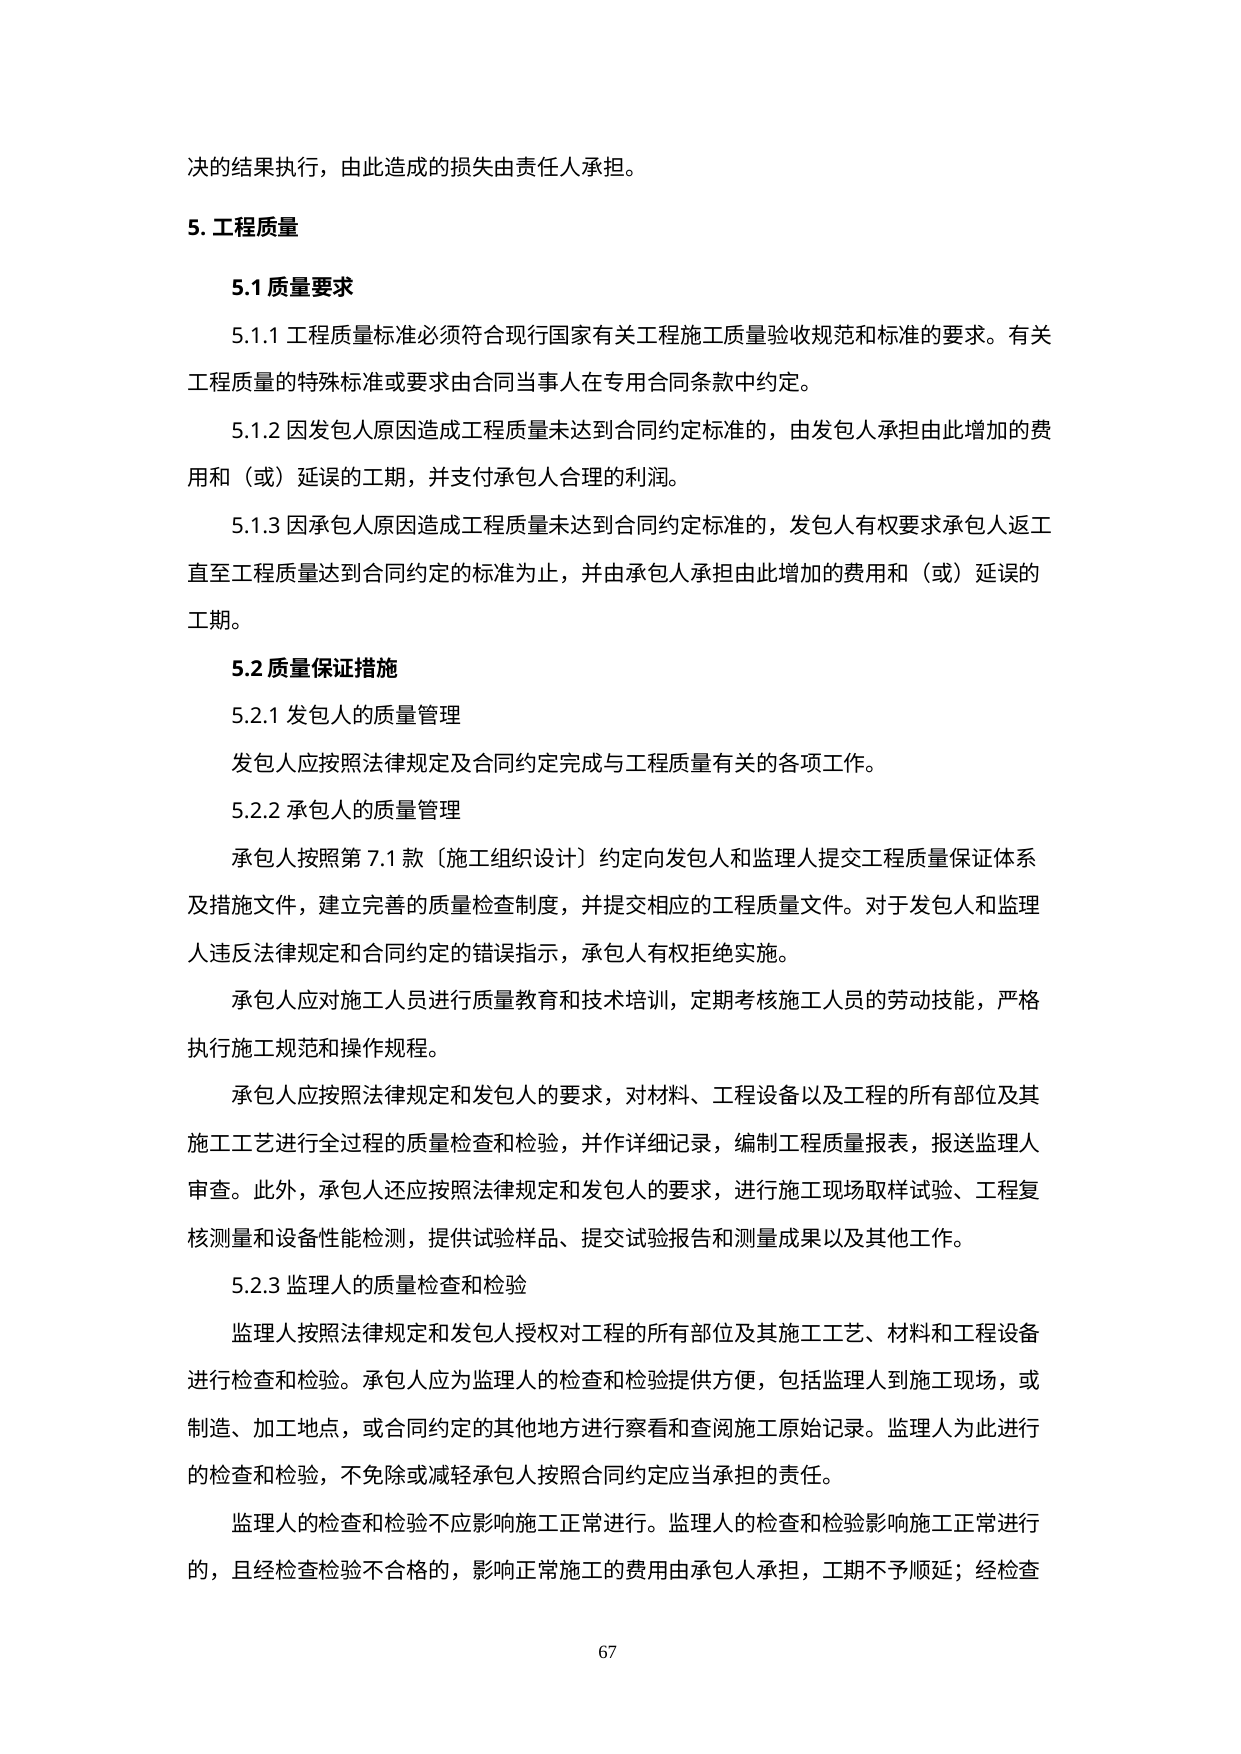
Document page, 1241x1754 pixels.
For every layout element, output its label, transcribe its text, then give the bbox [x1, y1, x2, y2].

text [187, 150, 1053, 182]
text 5.2.1 发包人的质量管理 [187, 698, 1053, 730]
text 5.1.1 工程质量标准必须符合现行国家有关工程施工质量验收规范和标准的要求。有关工程质量的特殊标准或要求由合同当事人在专用合同条款中约定。 [187, 318, 1053, 397]
text 5.1.2 因发包人原因造成工程质量未达到合同约定标准的，由发包人承担由此增加的费用和（或）延误的工期，并支付承包人合理的利润。 [187, 413, 1053, 492]
text 承包人按照第7.1款〔施工组织设计〕约定向发包人和监理人提交工程质量保证体系及措施文件，建立完善的质量检查制度，并提交相应的工程质量文件。对于发包人和监理人违反法律规定和合同约定的错误指示，承包人有权拒绝实施。 [187, 841, 1053, 968]
text 5.2.2 承包人的质量管理 [187, 793, 1053, 825]
text 5.2.3 监理人的质量检查和检验 [187, 1268, 1053, 1300]
subtitle 5.2质量保证措施 [187, 651, 1053, 682]
subtitle 5. 工程质量 [187, 210, 1053, 242]
text 5.1.3 因承包人原因造成工程质量未达到合同约定标准的，发包人有权要求承包人返工直至工程质量达到合同约定的标准为止，并由承包人承担由此增加的费用和（或）延误的工期。 [187, 508, 1053, 635]
text 承包人应按照法律规定和发包人的要求，对材料、工程设备以及工程的所有部位及其施工工艺进行全过程的质量检查和检验，并作详细记录，编制工程质量报表，报送监理人审查。此外，承包人还应按照法律规定和发包人的要求，进行施工现场取样试验、工程复核测量和设备性能检测，提供试验样品、提交试验报告和测量成果以及其他工作。 [187, 1078, 1053, 1253]
text 发包人应按照法律规定及合同约定完成与工程质量有关的各项工作。 [187, 746, 1053, 777]
subtitle 5.1质量要求 [187, 270, 1053, 302]
text 监理人按照法律规定和发包人授权对工程的所有部位及其施工工艺、材料和工程设备进行检查和检验。承包人应为监理人的检查和检验提供方便，包括监理人到施工现场，或制造、加工地点，或合同约定的其他地方进行察看和查阅施工原始记录。监理人为此进行的检查和检验，不免除或减轻承包人按照合同约定应当承担的责任。 [187, 1316, 1053, 1490]
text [187, 1506, 1053, 1585]
text 承包人应对施工人员进行质量教育和技术培训，定期考核施工人员的劳动技能，严格执行施工规范和操作规程。 [187, 983, 1053, 1063]
